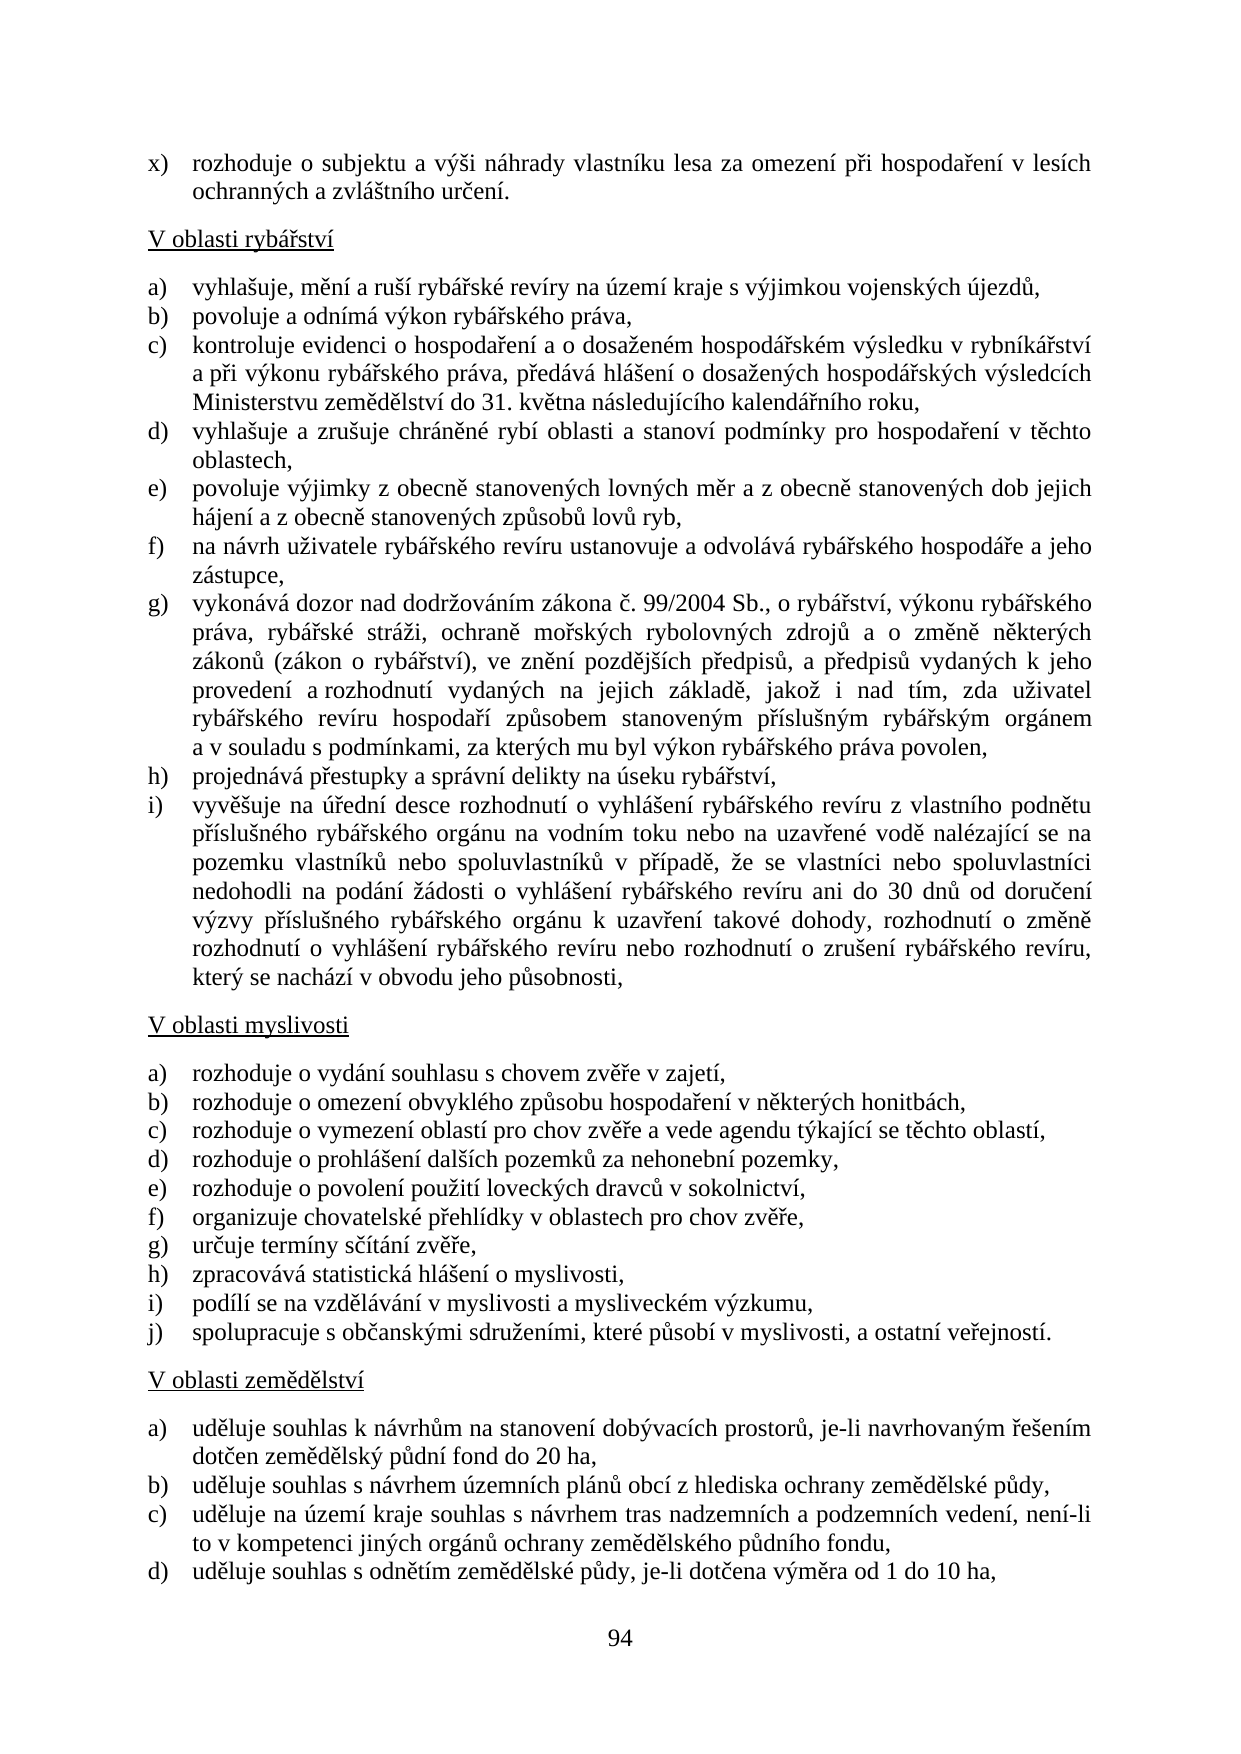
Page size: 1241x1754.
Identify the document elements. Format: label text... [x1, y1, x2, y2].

text c) kontroluje evidenci o hospodaření a o dosaženém hospodářském výsledku v rybníkářství a při výkonu rybářského práva, předává hlášení o dosažených hospodářských výsledcích Ministerstvu zemědělství do 31. května následujícího kalendářního roku, [148, 330, 1093, 416]
text V oblasti rybářství [148, 224, 1093, 253]
text x) rozhoduje o subjektu a výši náhrady vlastníku lesa za omezení při hospodaření v lesích ochranných a zvláštního určení. [148, 148, 1093, 205]
text c) uděluje na území kraje souhlas s návrhem tras nadzemních a podzemních vedení, není-li to v kompetenci jiných orgánů ochrany zemědělského půdního fondu, [148, 1499, 1093, 1556]
text h) projednává přestupky a správní delikty na úseku rybářství, [148, 761, 1093, 790]
text a) uděluje souhlas k návrhům na stanovení dobývacích prostorů, je-li navrhovaným řešením dotčen zemědělský půdní fond do 20 ha, [148, 1413, 1093, 1470]
text g) vykonává dozor nad dodržováním zákona č. 99/2004 Sb., o rybářství, výkonu rybářského práva, rybářské stráži, ochraně mořských rybolovných zdrojů a o změně některých zákonů (zákon o rybářství), ve znění pozdějších předpisů, a předpisů vydaných k jeho provedení a rozhodnutí vydaných na jejich základě, jakož i nad tím, zda uživatel rybářského revíru hospodaří způsobem stanoveným příslušným rybářským orgánem a v souladu s podmínkami, za kterých mu byl výkon rybářského práva povolen, [148, 588, 1093, 761]
text i) podílí se na vzdělávání v myslivosti a mysliveckém výzkumu, [148, 1288, 1093, 1317]
text V oblasti myslivosti [148, 1010, 1093, 1039]
text c) rozhoduje o vymezení oblastí pro chov zvěře a vede agendu týkající se těchto oblastí, [148, 1116, 1093, 1144]
text d) vyhlašuje a zrušuje chráněné rybí oblasti a stanoví podmínky pro hospodaření v těchto oblastech, [148, 416, 1093, 473]
text f) na návrh uživatele rybářského revíru ustanovuje a odvolává rybářského hospodáře a jeho zástupce, [148, 531, 1093, 588]
text b) uděluje souhlas s návrhem územních plánů obcí z hlediska ochrany zemědělské půdy, [148, 1470, 1093, 1499]
text i) vyvěšuje na úřední desce rozhodnutí o vyhlášení rybářského revíru z vlastního podnětu příslušného rybářského orgánu na vodním toku nebo na uzavřené vodě nalézající se na pozemku vlastníků nebo spoluvlastníků v případě, že se vlastníci nebo spoluvlastníci nedohodli na podání žádosti o vyhlášení rybářského revíru ani do 30 dnů od doručení výzvy příslušného rybářského orgánu k uzavření takové dohody, rozhodnutí o změně rozhodnutí o vyhlášení rybářského revíru nebo rozhodnutí o zrušení rybářského revíru, který se nachází v obvodu jeho působnosti, [148, 790, 1093, 991]
text g) určuje termíny sčítání zvěře, [148, 1231, 1093, 1259]
text V oblasti zemědělství [148, 1365, 1093, 1393]
text f) organizuje chovatelské přehlídky v oblastech pro chov zvěře, [148, 1202, 1093, 1231]
text d) uděluje souhlas s odnětím zemědělské půdy, je-li dotčena výměra od 1 do 10 ha, [148, 1556, 1093, 1585]
text d) rozhoduje o prohlášení dalších pozemků za nehonební pozemky, [148, 1144, 1093, 1173]
text j) spolupracuje s občanskými sdruženími, které působí v myslivosti, a ostatní veřejností. [148, 1317, 1093, 1346]
text a) vyhlašuje, mění a ruší rybářské revíry na území kraje s výjimkou vojenských újezdů, [148, 272, 1093, 301]
text e) povoluje výjimky z obecně stanovených lovných měr a z obecně stanovených dob jejich hájení a z obecně stanovených způsobů lovů ryb, [148, 473, 1093, 531]
text b) rozhoduje o omezení obvyklého způsobu hospodaření v některých honitbách, [148, 1087, 1093, 1116]
text h) zpracovává statistická hlášení o myslivosti, [148, 1259, 1093, 1288]
text e) rozhoduje o povolení použití loveckých dravců v sokolnictví, [148, 1173, 1093, 1202]
text a) rozhoduje o vydání souhlasu s chovem zvěře v zajetí, [148, 1058, 1093, 1087]
text b) povoluje a odnímá výkon rybářského práva, [148, 301, 1093, 330]
